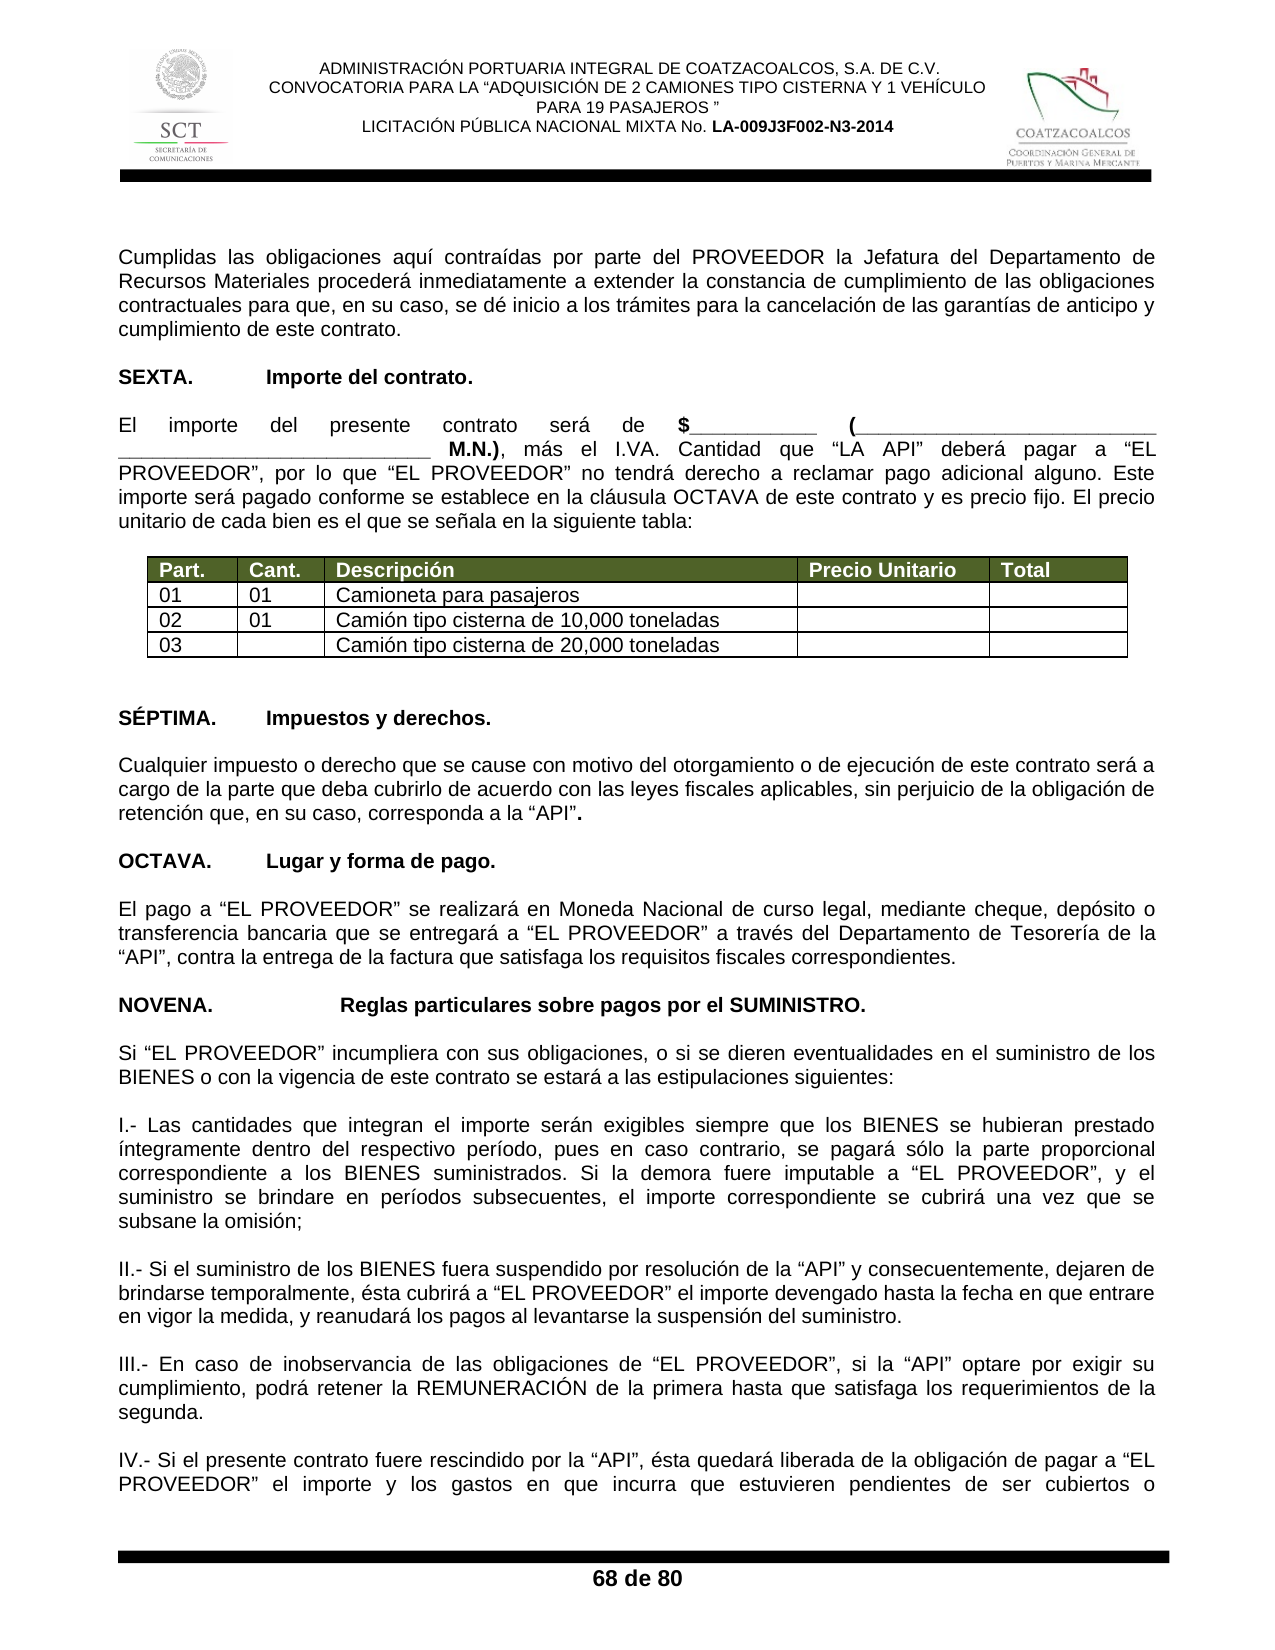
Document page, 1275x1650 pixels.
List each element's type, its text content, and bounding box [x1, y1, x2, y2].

table_cell [798, 633, 989, 656]
table_cell Camión tipo cisterna de 20,000 toneladas [325, 633, 797, 656]
text SÉPTIMA. Impuestos y derechos. [118, 705, 1157, 729]
table_header Descripción [325, 558, 797, 581]
subtitle SEXTA. Importe del contrato. [118, 365, 1157, 389]
text Cualquier impuesto o derecho que se cause con motivo del otorgamiento o de ejecución de este contrato será a cargo de la parte que deba cubrirlo de acuerdo con las leyes fiscales aplicables, sin perjuicio de la obligación de retención que, en su caso, corresponda a la “API”. [118, 753, 1157, 825]
table_cell 03 [148, 633, 237, 656]
table_cell 01 [238, 583, 324, 606]
table_header Part. [148, 558, 237, 581]
picture [129, 49, 233, 164]
table_cell [798, 608, 989, 631]
text OCTAVA. Lugar y forma de pago. [118, 849, 1157, 873]
table_cell 01 [238, 608, 324, 631]
text I.- Las cantidades que integran el importe serán exigibles siempre que los BIENES se hubieran prestado íntegramente dentro del respectivo período, pues en caso contrario, se pagará sólo la parte proporcional correspondiente a los BIENES suministrados. Si la demora fuere imputable a “EL PROVEEDOR”, y el suministro se brindare en períodos subsecuentes, el importe correspondiente se cubrirá una vez que se subsane la omisión; [118, 1113, 1157, 1232]
picture [1006, 68, 1140, 168]
table_cell Camión tipo cisterna de 10,000 toneladas [325, 608, 797, 631]
text El pago a “EL PROVEEDOR” se realizará en Moneda Nacional de curso legal, mediante cheque, depósito o transferencia bancaria que se entregará a “EL PROVEEDOR” a través del Departamento de Tesorería de la “API”, contra la entrega de la factura que satisfaga los requisitos fiscales correspondientes. [118, 897, 1157, 969]
text II.- Si el suministro de los BIENES fuera suspendido por resolución de la “API” y consecuentemente, dejaren de brindarse temporalmente, ésta cubrirá a “EL PROVEEDOR” el importe devengado hasta la fecha en que entrare en vigor la medida, y reanudará los pagos al levantarse la suspensión del suministro. [118, 1256, 1157, 1328]
text NOVENA. Reglas particulares sobre pagos por el SUMINISTRO. [118, 993, 1157, 1017]
table_cell [238, 633, 324, 656]
table_header Precio Unitario [798, 558, 989, 581]
text Cumplidas las obligaciones aquí contraídas por parte del PROVEEDOR la Jefatura del Departamento de Recursos Materiales procederá inmediatamente a extender la constancia de cumplimiento de las obligaciones contractuales para que, en su caso, se dé inicio a los trámites para la cancelación de las garantías de anticipo y cumplimiento de este contrato. [118, 245, 1157, 341]
table_cell 01 [148, 583, 237, 606]
table_cell 02 [148, 608, 237, 631]
table_cell [990, 583, 1127, 606]
text El importe del presente contrato será de $___________ (__________________________ ___________________________ M.N.), más el I.VA. Cantidad que “LA API” deberá pagar a “EL PROVEEDOR”, por lo que “EL PROVEEDOR” no tendrá derecho a reclamar pago adicional alguno. Este importe será pagado conforme se establece en la cláusula OCTAVA de este contrato y es precio fijo. El precio unitario de cada bien es el que se señala en la siguiente tabla: [118, 413, 1157, 532]
table_cell [990, 608, 1127, 631]
text Si “EL PROVEEDOR” incumpliera con sus obligaciones, o si se dieren eventualidades en el suministro de los BIENES o con la vigencia de este contrato se estará a las estipulaciones siguientes: [118, 1041, 1157, 1089]
text III.- En caso de inobservancia de las obligaciones de “EL PROVEEDOR”, si la “API” optare por exigir su cumplimiento, podrá retener la REMUNERACIÓN de la primera hasta que satisfaga los requerimientos de la segunda. [118, 1352, 1157, 1424]
table_header Total [990, 558, 1127, 581]
table_cell Camioneta para pasajeros [325, 583, 797, 606]
table_header Cant. [238, 558, 324, 581]
table_cell [990, 633, 1127, 656]
table_cell [798, 583, 989, 606]
